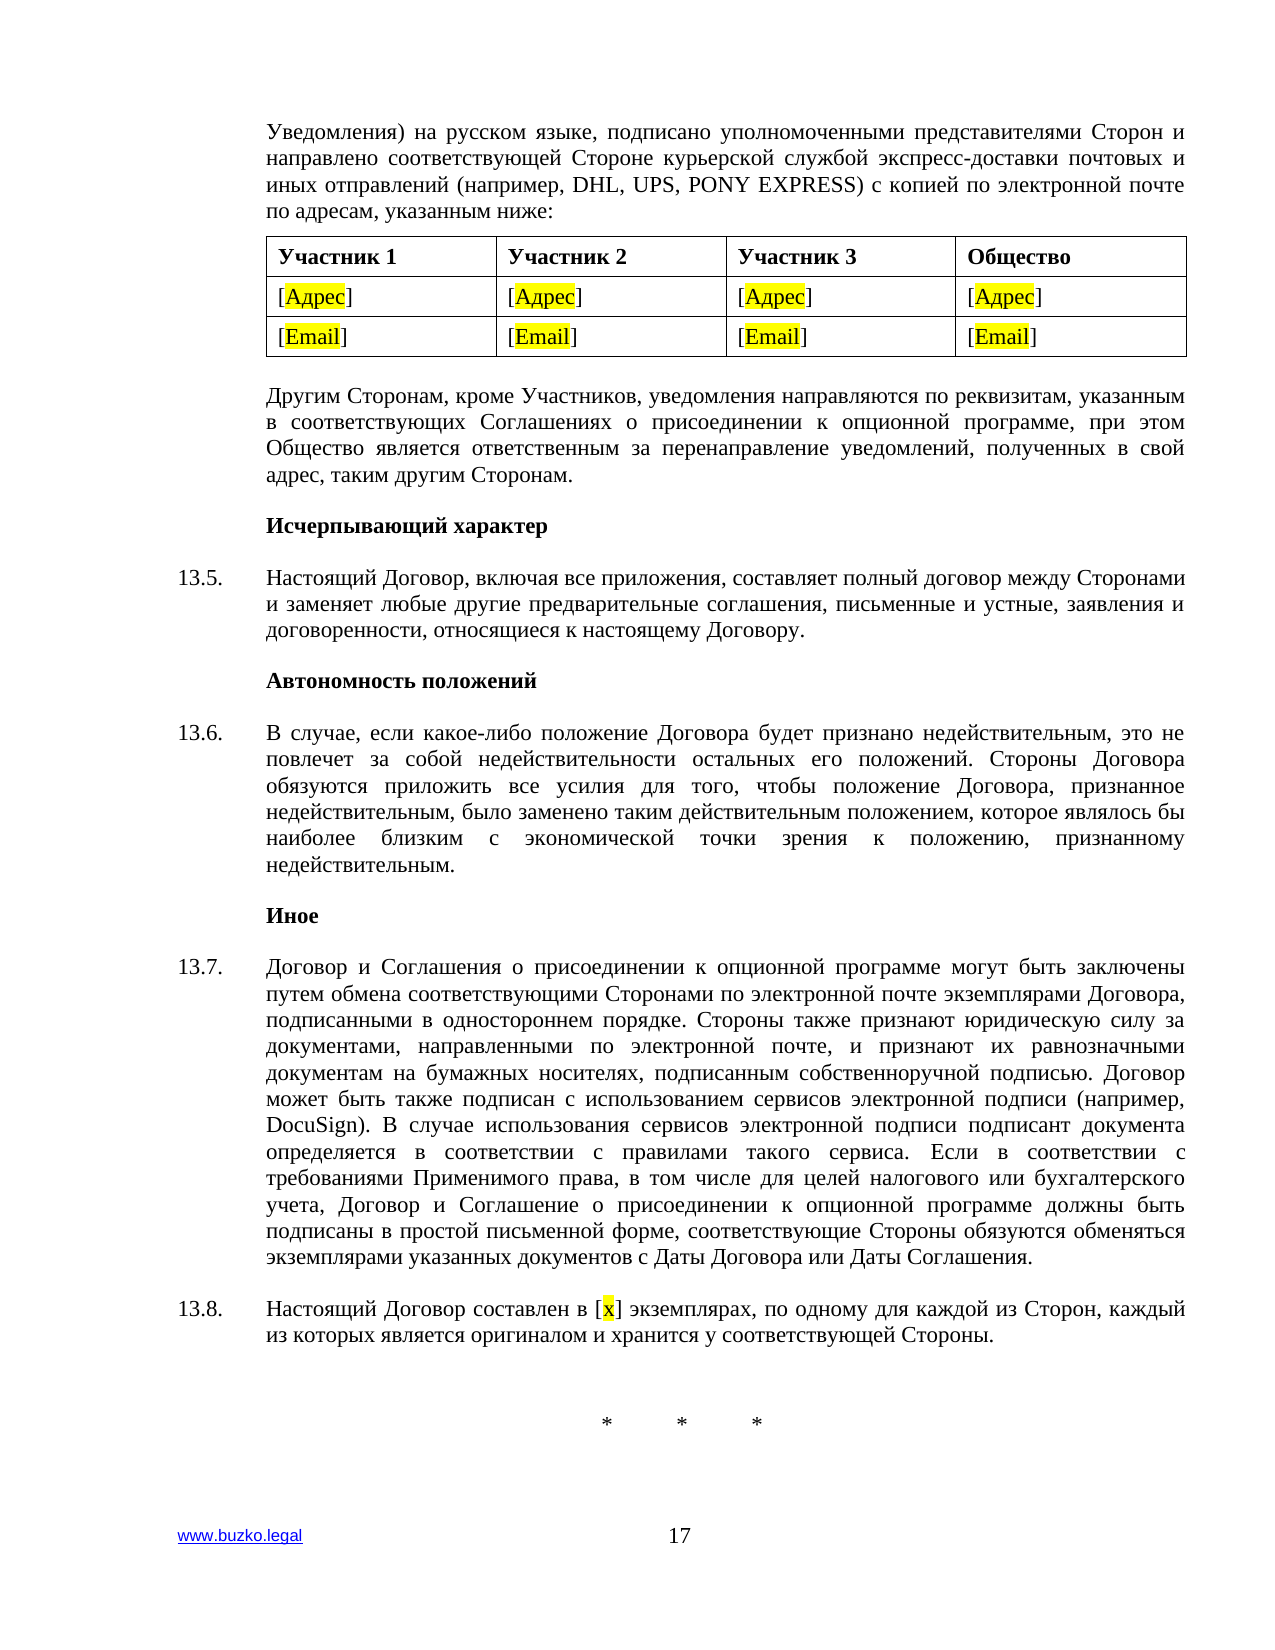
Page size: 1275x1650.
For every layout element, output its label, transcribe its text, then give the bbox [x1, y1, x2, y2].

table_header Участник 3 [727, 237, 955, 276]
table_cell [Email] [267, 317, 496, 356]
table_cell [Адрес] [727, 277, 955, 316]
table_header Общество [956, 237, 1186, 276]
subtitle Автономность положений [266, 668, 1186, 694]
subtitle Другим Сторонам, кроме Участников, уведомления направляются по реквизитам, указанным в соответствующих Соглашениях о присоединении к опционной программе, при этом Общество является ответственным за перенаправление уведомлений, полученных в свой адрес, таким другим Сторонам. [266, 382, 1186, 487]
table_cell [Адрес] [267, 277, 496, 316]
subtitle Договор и Соглашения о присоединении к опционной программе могут быть заключены путем обмена соответствующими Сторонами по электронной почте экземплярами Договора, подписанными в одностороннем порядке. Стороны также признают юридическую силу за документами, направленными по электронной почте, и признают их равнозначными документам на бумажных носителях, подписанным собственноручной подписью. Договор может быть также подписан с использованием сервисов электронной подписи (например, DocuSign). В случае использования сервисов электронной подписи подписант документа определяется в соответствии с правилами такого сервиса. Если в соответствии с требованиями Применимого права, в том числе для целей налогового или бухгалтерского учета, Договор и Соглашение о присоединении к опционной программе должны быть подписаны в простой письменной форме, соответствующие Стороны обязуются обменяться экземплярами указанных документов с Даты Договора или Даты Соглашения. [177, 953, 1186, 1270]
table_header Участник 1 [267, 237, 496, 276]
subtitle Иное [266, 902, 1186, 928]
table_cell [Адрес] [497, 277, 726, 316]
subtitle Настоящий Договор, включая все приложения, составляет полный договор между Сторонами и заменяет любые другие предварительные соглашения, письменные и устные, заявления и договоренности, относящиеся к настоящему Договору. [177, 563, 1186, 643]
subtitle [177, 118, 1186, 223]
subtitle Исчерпывающий характер [266, 512, 1186, 538]
subtitle В случае, если какое-либо положение Договора будет признано недействительным, это не повлечет за собой недействительности остальных его положений. Стороны Договора обязуются приложить все усилия для того, чтобы положение Договора, признанное недействительным, было заменено таким действительным положением, которое являлось бы наиболее близким с экономической точки зрения к положению, признанному недействительным. [177, 719, 1186, 877]
table_cell [Email] [956, 317, 1186, 356]
table_cell [Email] [727, 317, 955, 356]
text * * * [177, 1411, 1186, 1438]
table_cell [Адрес] [956, 277, 1186, 316]
subtitle Настоящий Договор составлен в [x] экземплярах, по одному для каждой из Сторон, каждый из которых является оригиналом и хранится у соответствующей Стороны. [177, 1295, 1186, 1347]
table_header Участник 2 [497, 237, 726, 276]
table_cell [Email] [497, 317, 726, 356]
